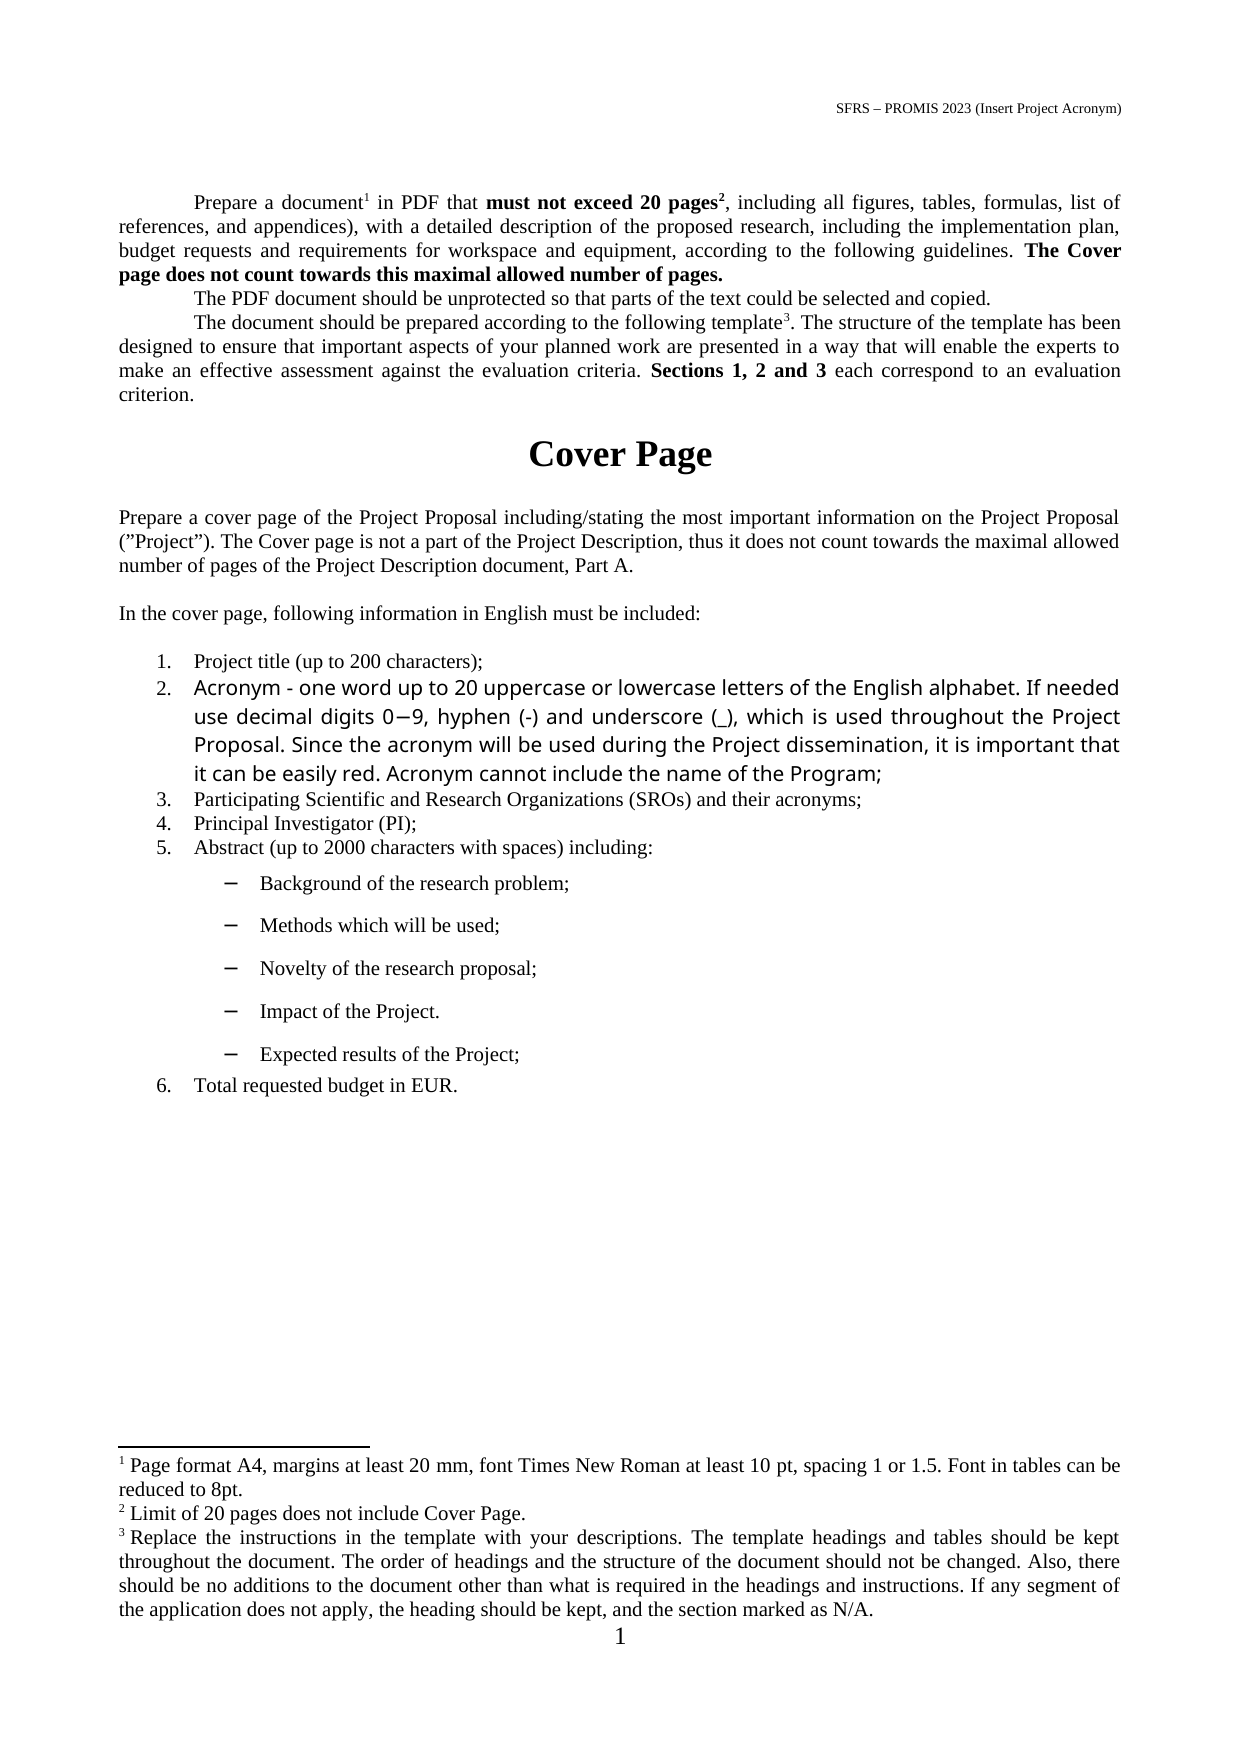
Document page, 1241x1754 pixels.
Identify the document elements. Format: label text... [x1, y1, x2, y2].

list Methods which will be used; [222, 902, 1122, 945]
list Impact of the Project. [222, 987, 1122, 1030]
text Prepare a cover page of the Project Proposal including/stating the most important information on the Project Proposal (”Project”). The Cover page is not a part of the Project Description, thus it does not count towards the maximal allowed number of pages of the Project Description document, Part A. [118, 505, 1122, 577]
text The document should be prepared according to the following template. The structure of the template has been designed to ensure that important aspects of your planned work are presented in a way that will enable the experts to make an effective assessment against the evaluation criteria. Sections 1, 2 and 3 each correspond to an evaluation criterion. [118, 310, 1122, 406]
list Background of the research problem; [222, 859, 1122, 902]
list Project title (up to 200 characters); [156, 649, 1122, 673]
text Prepare a document in PDF that must not exceed 20 pages, including all figures, tables, formulas, list of references, and appendices), with a detailed description of the proposed research, including the implementation plan, budget requests and requirements for workspace and equipment, according to the following guidelines. The Cover page does not count towards this maximal allowed number of pages. [118, 190, 1122, 286]
text The PDF document should be unprotected so that parts of the text could be selected and copied. [118, 286, 1122, 310]
text In the cover page, following information in English must be included: [118, 601, 1122, 625]
list Abstract (up to 2000 characters with spaces) including: [156, 835, 1122, 859]
subtitle Cover Page [118, 431, 1122, 474]
list Principal Investigator (PI); [156, 811, 1122, 835]
list Participating Scientific and Research Organizations (SROs) and their acronyms; [156, 787, 1122, 811]
list Total requested budget in EUR. [156, 1073, 1122, 1097]
list Novelty of the research proposal; [222, 945, 1122, 987]
list Expected results of the Project; [222, 1030, 1122, 1073]
